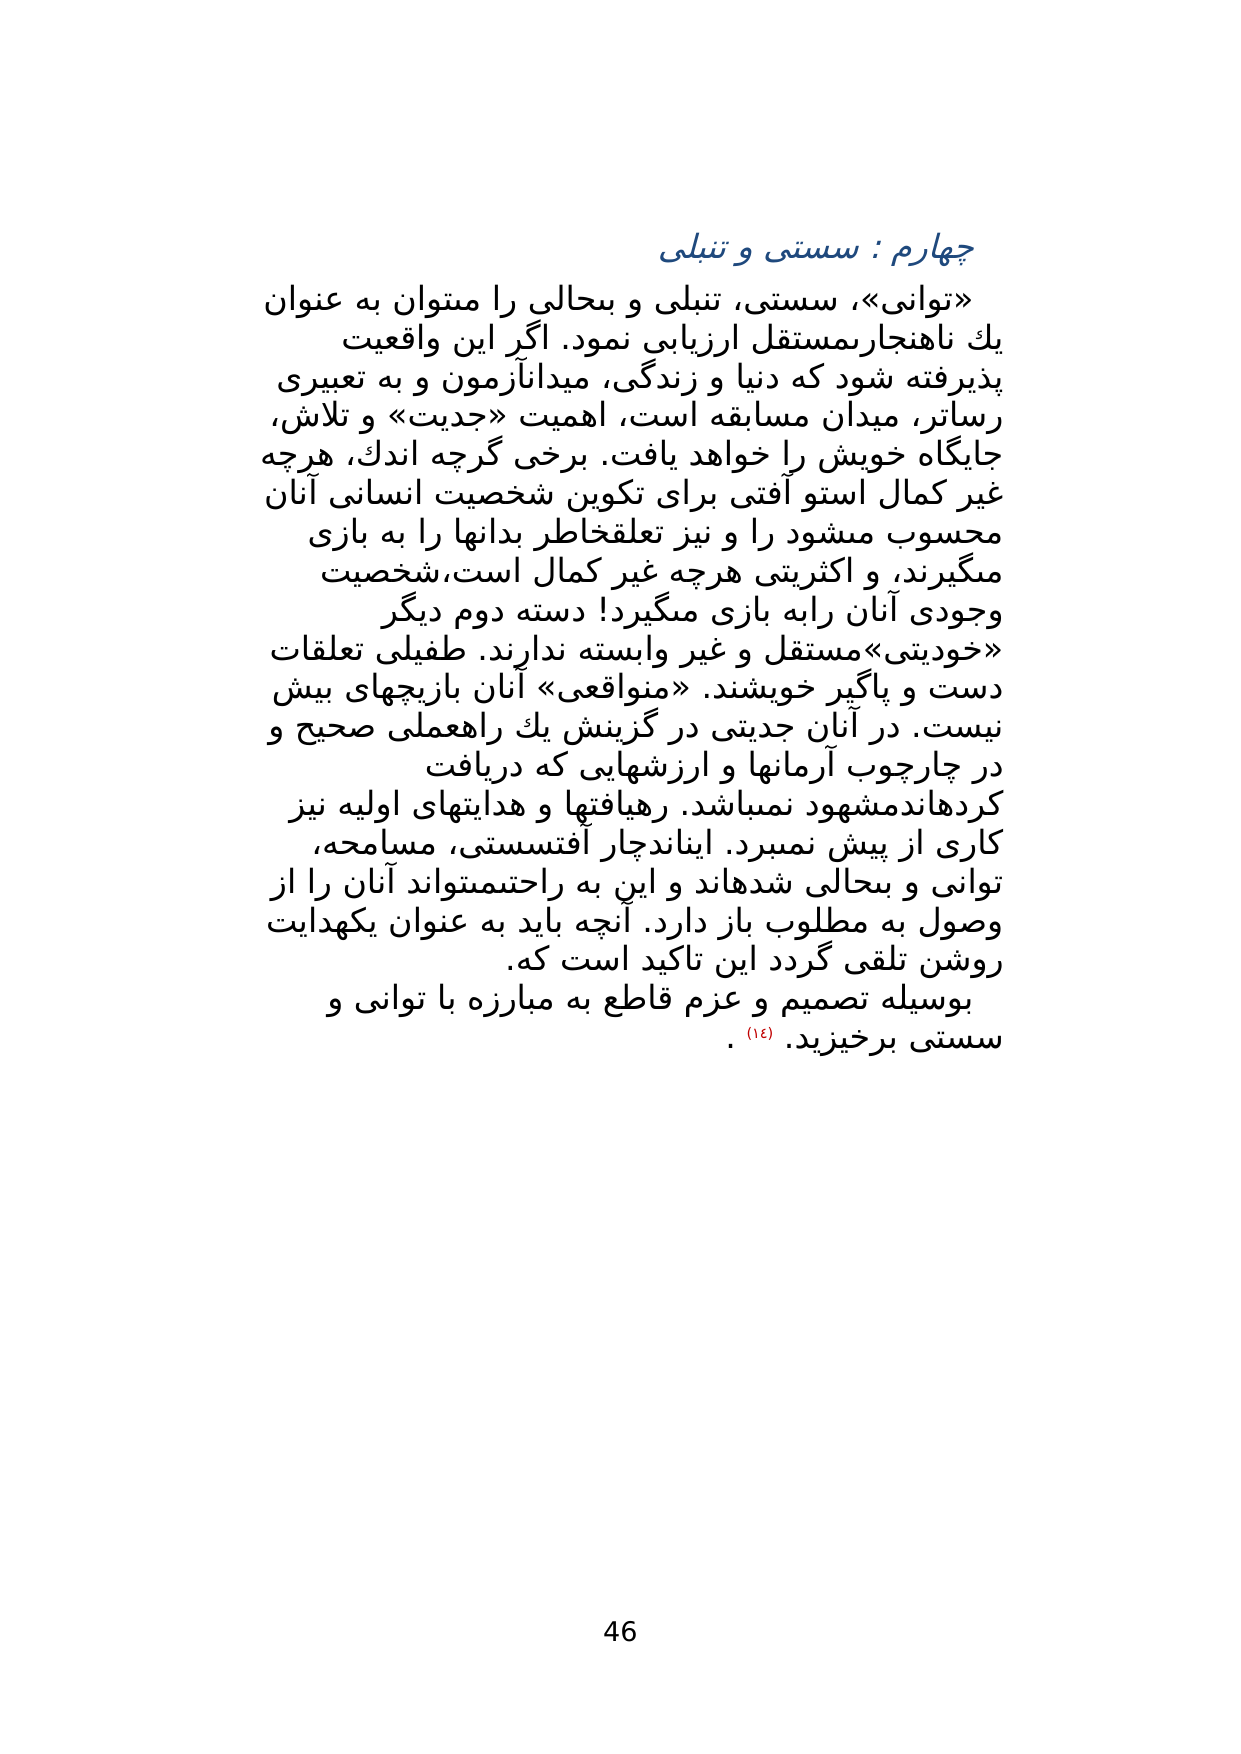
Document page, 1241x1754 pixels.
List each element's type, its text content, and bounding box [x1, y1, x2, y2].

subtitle چهارم : سستى و تنبلى [236, 228, 1004, 267]
text بوسيله تصميم و عزم قاطع به مبارزه با توانى و سستى برخيزيد. (١٤) . [236, 979, 1004, 1056]
text «توانى‏»، سستى، تنبلى و بى‏حالى را مى‏توان به عنوان يك ناهنجارى‏مستقل ارزيابى نمود. اگر اين واقعيت پذيرفته شود كه دنيا و زندگى، ميدان‏آزمون و به تعبيرى رساتر، ميدان مسابقه است، اهميت «جديت‏» و تلاش، جايگاه خويش را خواهد يافت. برخى گرچه اندك، هرچه غير كمال است‏و آفتى براى تكوين شخصيت انسانى آنان محسوب مى‏شود را و نيز تعلق‏خاطر بدانها را به بازى مى‏گيرند، و اكثريتى هرچه غير كمال است،شخصيت وجودى آنان رابه بازى مى‏گيرد! دسته دوم ديگر «خوديتى‏»مستقل و غير وابسته ندارند. طفيلى تعلقات دست و پاگير خويشند. «من‏واقعى‏» آنان بازيچه‏اى بيش نيست. در آنان جديتى در گزينش يك راه‏عملى صحيح و در چارچوب آرمانها و ارزشهايى كه دريافت كرده‏اندمشهود نمى‏باشد. رهيافتها و هدايتهاى اوليه نيز كارى از پيش نمى‏برد. اينان‏دچار آفت‏سستى، مسامحه، توانى و بى‏حالى شده‏اند و اين به راحتى‏مى‏تواند آنان را از وصول به مطلوب باز دارد. آنچه بايد به عنوان يك‏هدايت روشن تلقى گردد اين تاكيد است كه. [236, 279, 1004, 979]
